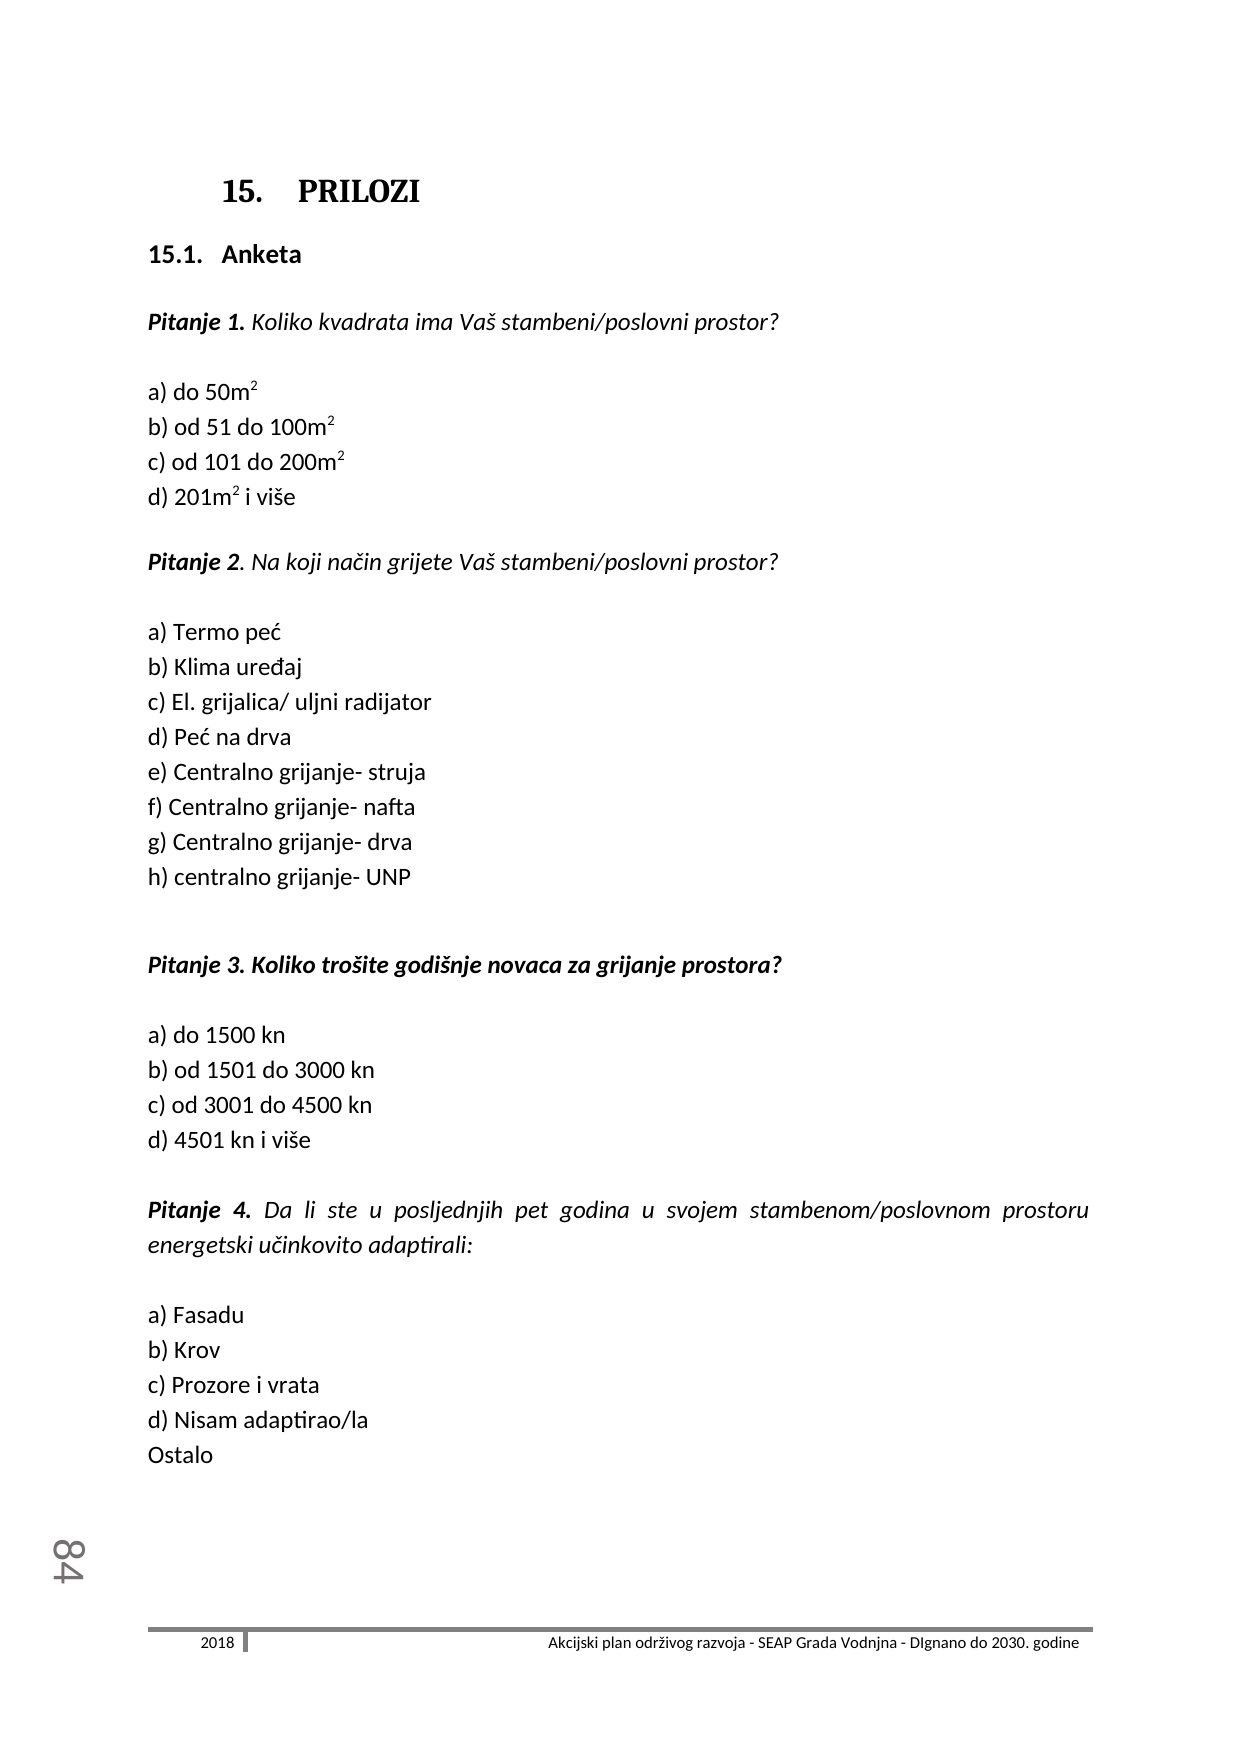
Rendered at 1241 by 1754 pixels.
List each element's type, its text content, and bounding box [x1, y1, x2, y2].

text a) Fasadu [148, 1299, 1093, 1330]
text d) 4501 kn i više [148, 1124, 1093, 1155]
text b) od 1501 do 3000 kn [148, 1054, 1093, 1085]
text Pitanje 2. Na koji način grijete Vaš stambeni/poslovni prostor? [148, 546, 1093, 577]
text a) do 50m2 [148, 376, 1093, 406]
text Pitanje 1. Koliko kvadrata ima Vaš stambeni/poslovni prostor? [148, 306, 1093, 336]
text g) Centralno grijanje- drva [148, 826, 1093, 857]
text b) Klima uređaj [148, 651, 1093, 682]
text f) Centralno grijanje- nafta [148, 791, 1093, 822]
text b) od 51 do 100m2 [148, 411, 1093, 441]
subtitle PRILOZI [223, 173, 1093, 211]
text a) Termo peć [148, 616, 1093, 647]
text c) od 101 do 200m2 [148, 446, 1093, 476]
text b) Krov [148, 1334, 1093, 1365]
text Pitanje 4. Da li ste u posljednjih pet godina u svojem stambenom/poslovnom prostoru energetski učinkovito adaptirali: [148, 1194, 1093, 1260]
subtitle 15.1. Anketa [148, 237, 1093, 271]
text c) Prozore i vrata [148, 1369, 1093, 1400]
text a) do 1500 kn [148, 1019, 1093, 1050]
text h) centralno grijanje- UNP [148, 861, 1093, 892]
text Ostalo [148, 1439, 1093, 1470]
text d) Nisam adaptirao/la [148, 1404, 1093, 1435]
text d) Peć na drva [148, 721, 1093, 752]
text c) od 3001 do 4500 kn [148, 1089, 1093, 1120]
text d) 201m2 i više [148, 481, 1093, 511]
text c) El. grijalica/ uljni radijator [148, 686, 1093, 717]
text e) Centralno grijanje- struja [148, 756, 1093, 787]
text Pitanje 3. Koliko trošite godišnje novaca za grijanje prostora? [148, 949, 1093, 980]
